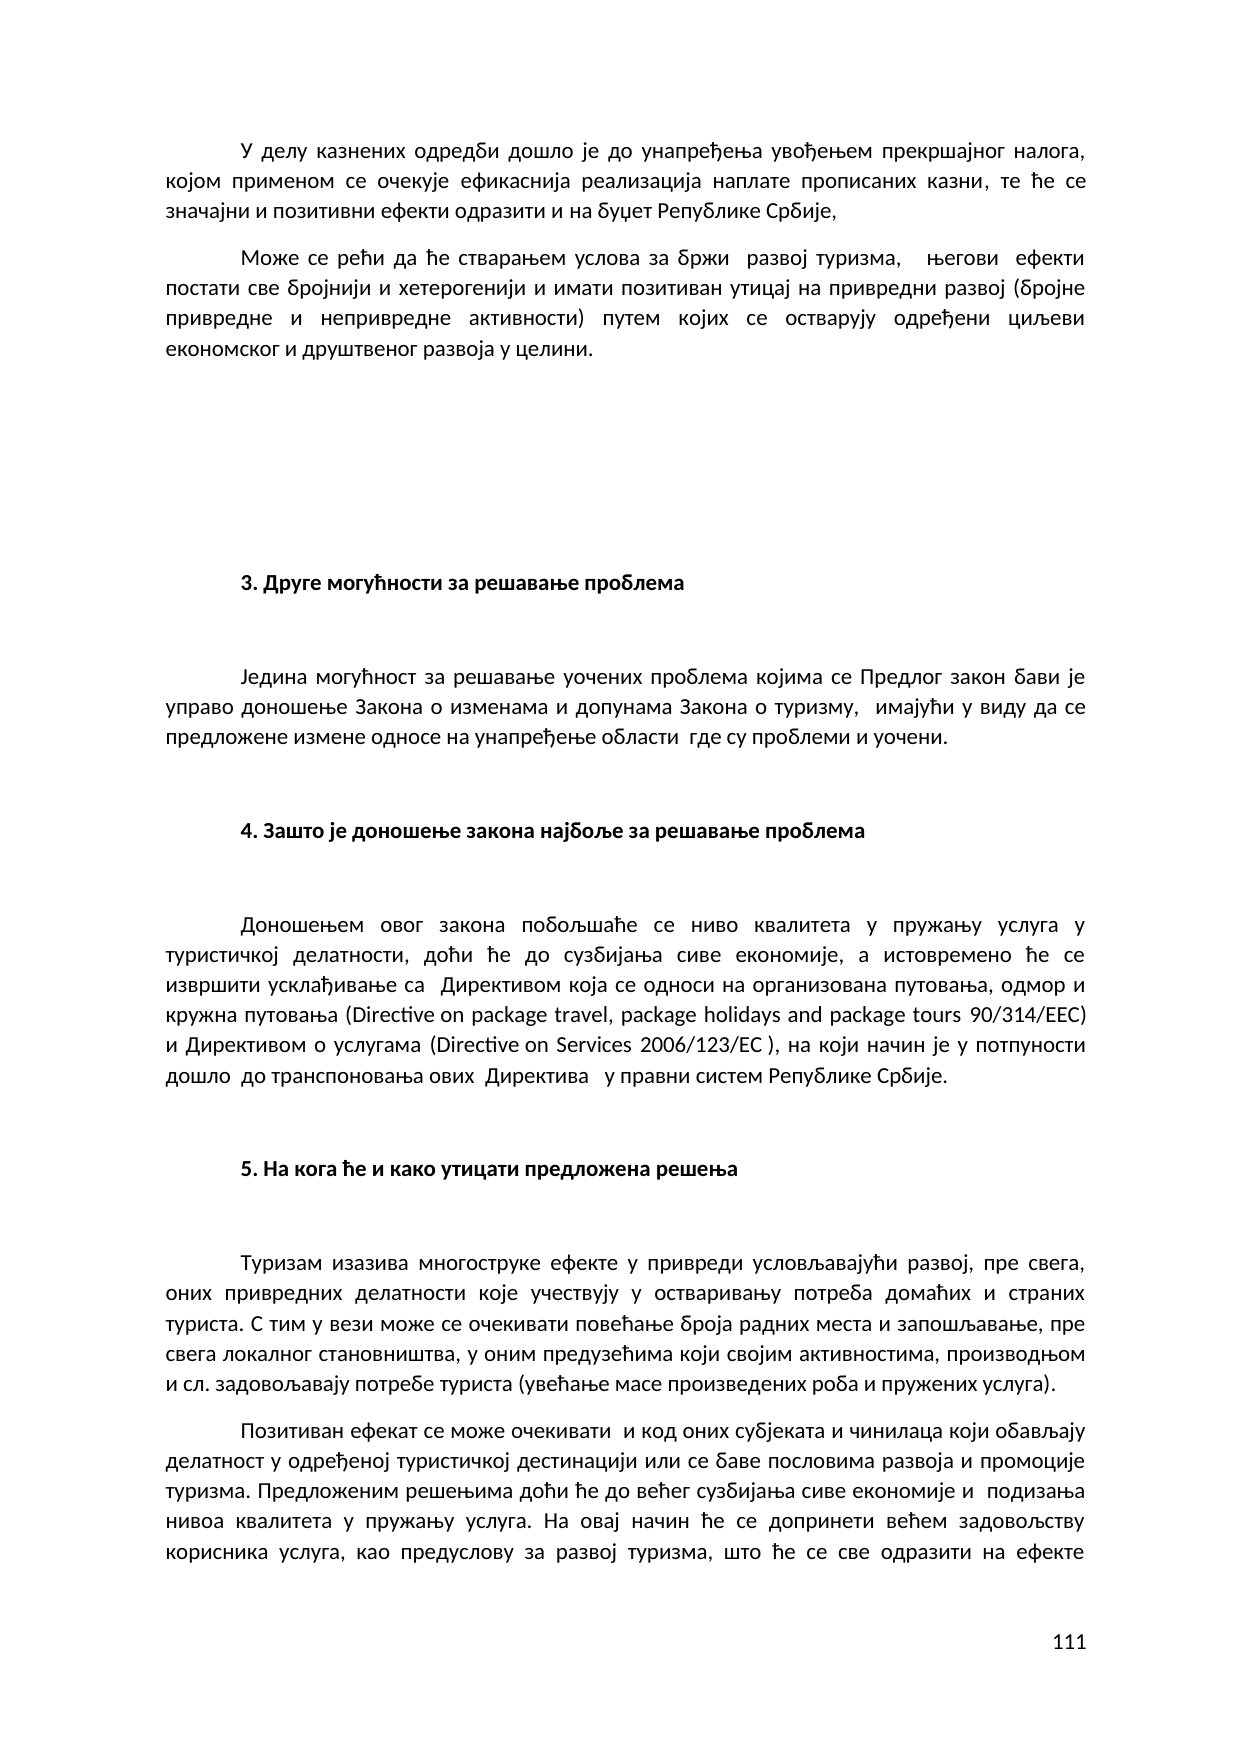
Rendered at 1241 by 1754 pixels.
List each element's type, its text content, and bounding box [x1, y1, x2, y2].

text Туризам изазива многоструке ефекте у привреди условљавајући развој, пре свега, оних привредних делатности које учествују у остваривању потреба домаћих и страних туриста. С тим у вези може се очекивати повећање броја радних места и запошљавање, пре свега локалног становништва, у оним предузећима који својим активностима, производњом и сл. задовољавају потребе туриста (увећање масе произведених роба и пружених услуга). [165, 1248, 1087, 1397]
text Једина могућност за решавање уочених проблема којима се Предлог закон бави је управо доношење Закона о изменама и допунама Закона о туризму, имајући у виду да се предложене измене односе на унапређење области где су проблеми и уочени. [165, 662, 1087, 750]
text Доношењем овог закона побољшаће се ниво квалитета у пружању услуга у туристичкој делатности, доћи ће до сузбијања сиве економије, а истовремено ће се извршити усклађивање са Директивом која се односи на организована путовања, одмор и кружна путовања (Directive on package travel, package holidays and package tours 90/314/EEC) и Директивом о услугама (Directive on Services 2006/123/EC ), на који начин је у потпуности дошло до транспоновања ових Директива у правни систем Републике Србије. [165, 910, 1087, 1089]
text Може се рећи да ће стварањем услова за бржи развој туризма, његови ефекти постати све бројнији и хетерогенији и имати позитиван утицај на привредни развој (бројне привредне и непривредне активности) путем којих се остварују одређени циљеви економског и друштвеног развоја у целини. [165, 243, 1087, 362]
text 4. Зашто је доношење закона најбоље за решавање проблема [165, 816, 1087, 844]
text 3. Друге могућности за решавање проблема [165, 568, 1087, 596]
text 5. На кога ће и како утицати предложена решења [165, 1154, 1087, 1183]
text У делу казнених одредби дошло је до унапређења увођењем прекршајног налога, којом применом се очекује ефикаснија реализација наплате прописаних казни, те ће се значајни и позитивни ефекти одразити и на буџет Републике Србије, [165, 136, 1087, 224]
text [165, 1416, 1087, 1565]
